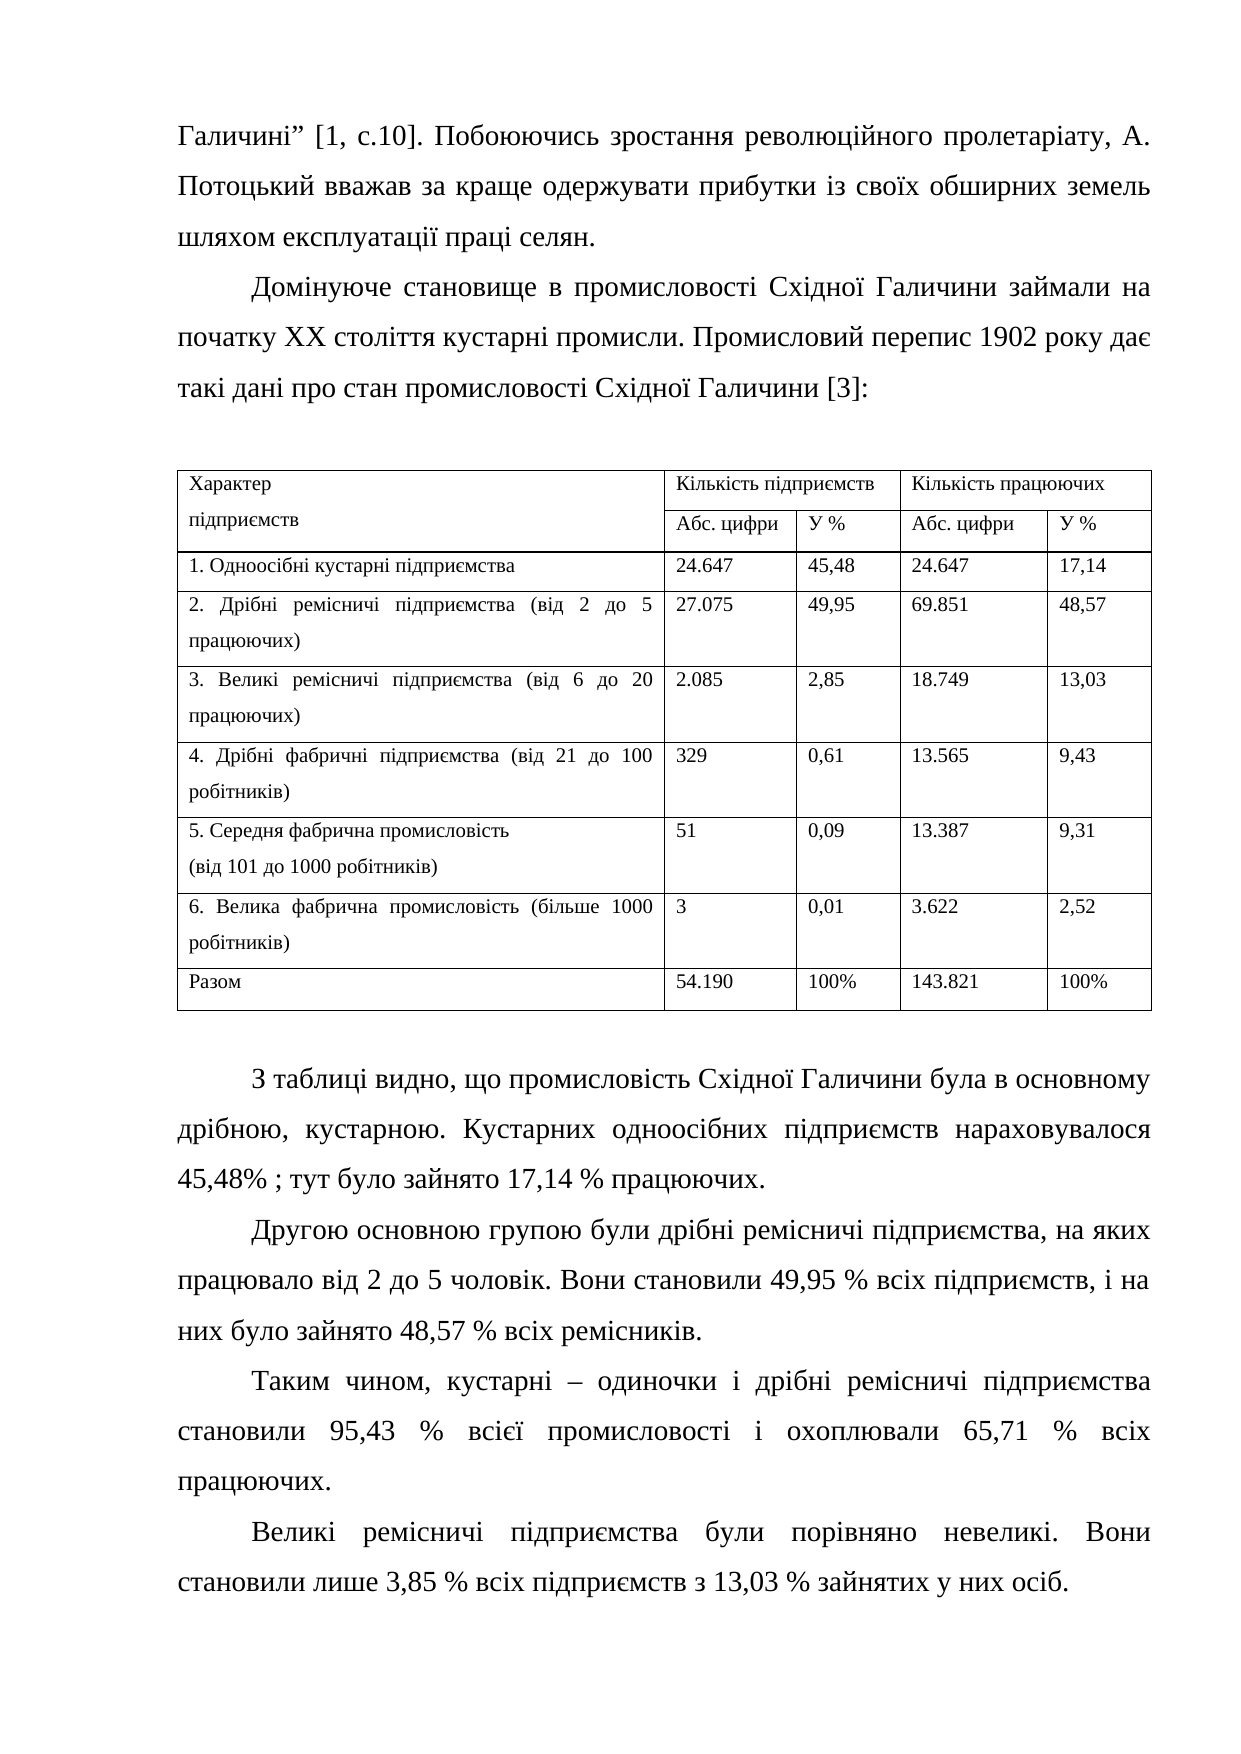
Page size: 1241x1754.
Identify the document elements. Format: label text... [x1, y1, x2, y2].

table_cell 13.565 [901, 743, 1047, 817]
table_cell Абс. цифри [665, 511, 796, 551]
table_cell 13,03 [1048, 667, 1151, 742]
table_cell 329 [665, 743, 796, 817]
table_cell 3. Великі ремісничі підприємства (від 6 до 20 працюючих) [178, 667, 664, 742]
table_cell 17,14 [1048, 553, 1151, 591]
table_cell 2. Дрібні ремісничі підприємства (від 2 до 5 працюючих) [178, 592, 664, 666]
table_cell 143.821 [901, 969, 1047, 1010]
table_cell Разом [178, 969, 664, 1010]
table_cell 54.190 [665, 969, 796, 1010]
table_cell 5. Середня фабрична промисловість (від 101 до 1000 робітників) [178, 818, 664, 892]
table_cell 0,61 [797, 743, 900, 817]
table_cell 45,48 [797, 553, 900, 591]
table_cell 2.085 [665, 667, 796, 742]
text Другою основною групою були дрібні ремісничі підприємства, на яких працювало від 2 до 5 чоловік. Вони становили 49,95 % всіх підприємств, і на них було зайнято 48,57 % всіх ремісників. [177, 1212, 1152, 1346]
table_cell 48,57 [1048, 592, 1151, 666]
table_header Кількість підприємств [665, 471, 900, 510]
text Великі ремісничі підприємства були порівняно невеликі. Вони становили лише 3,85 % всіх підприємств з 13,03 % зайнятих у них осіб. [177, 1514, 1152, 1598]
table_cell 6. Велика фабрична промисловість (більше 1000 робітників) [178, 894, 664, 968]
table_cell 1. Одноосібні кустарні підприємства [178, 553, 664, 591]
text Таким чином, кустарні – одиночки і дрібні ремісничі підприємства становили 95,43 % всієї промисловості і охоплювали 65,71 % всіх працюючих. [177, 1363, 1152, 1497]
table_cell 4. Дрібні фабричні підприємства (від 21 до 100 робітників) [178, 743, 664, 817]
table_cell 100% [1048, 969, 1151, 1010]
table_cell 2,85 [797, 667, 900, 742]
table_cell 9,43 [1048, 743, 1151, 817]
table_cell 69.851 [901, 592, 1047, 666]
table_cell 24.647 [665, 553, 796, 591]
table_cell 3 [665, 894, 796, 968]
table_cell 51 [665, 818, 796, 892]
table_cell У % [797, 511, 900, 551]
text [177, 118, 1152, 252]
table_cell 13.387 [901, 818, 1047, 892]
text З таблиці видно, що промисловість Східної Галичини була в основному дрібною, кустарною. Кустарних одноосібних підприємств нараховувалося 45,48% ; тут було зайнято 17,14 % працюючих. [177, 1061, 1152, 1195]
table_cell Абс. цифри [901, 511, 1047, 551]
table_cell 2,52 [1048, 894, 1151, 968]
table_cell 0,09 [797, 818, 900, 892]
table_cell У % [1048, 511, 1151, 551]
table_cell 3.622 [901, 894, 1047, 968]
table_cell 0,01 [797, 894, 900, 968]
table_header Кількість працюючих [901, 471, 1151, 510]
table_cell 9,31 [1048, 818, 1151, 892]
table_cell 49,95 [797, 592, 900, 666]
table_header Характер підприємств [178, 471, 664, 551]
table_cell 24.647 [901, 553, 1047, 591]
text Домінуюче становище в промисловості Східної Галичини займали на початку ХХ століття кустарні промисли. Промисловий перепис 1902 року дає такі дані про стан промисловості Східної Галичини [3]: [177, 269, 1152, 403]
table_cell 100% [797, 969, 900, 1010]
table_cell 27.075 [665, 592, 796, 666]
table_cell 18.749 [901, 667, 1047, 742]
